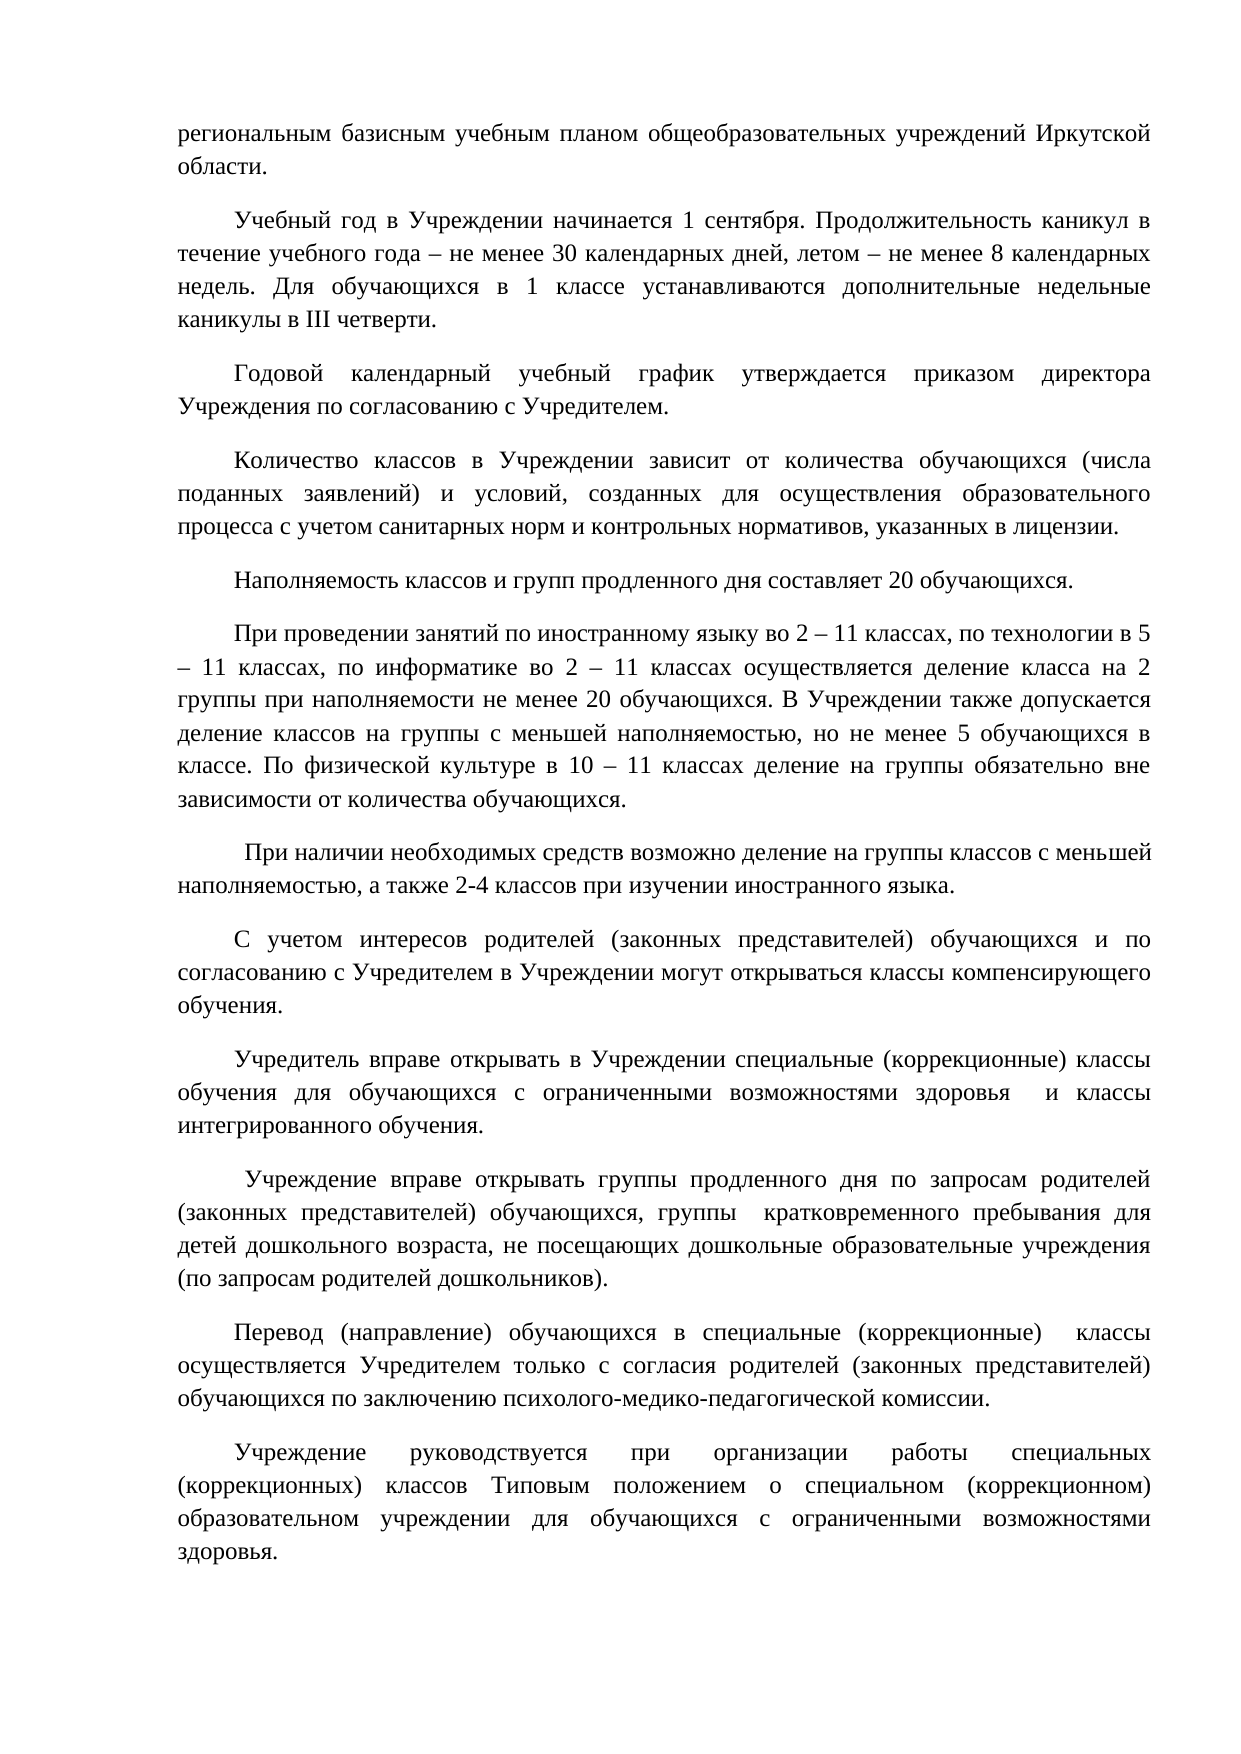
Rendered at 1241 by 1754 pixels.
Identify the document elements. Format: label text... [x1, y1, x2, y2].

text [177, 118, 1152, 180]
text При наличии необходимых средств возможно деление на группы классов с меньшей наполняемостью, а также 2-4 классов при изучении иностранного языка. [177, 837, 1152, 899]
text Учредитель вправе открывать в Учреждении специальные (коррекционные) классы обучения для обучающихся с ограниченными возможностями здоровья и классы интегрированного обучения. [177, 1044, 1152, 1139]
text Учреждение вправе открывать группы продленного дня по запросам родителей (законных представителей) обучающихся, группы кратковременного пребывания для детей дошкольного возраста, не посещающих дошкольные образовательные учреждения (по запросам родителей дошкольников). [177, 1164, 1152, 1292]
text Годовой календарный учебный график утверждается приказом директора Учреждения по согласованию с Учредителем. [177, 358, 1152, 420]
text Количество классов в Учреждении зависит от количества обучающихся (числа поданных заявлений) и условий, созданных для осуществления образовательного процесса с учетом санитарных норм и контрольных нормативов, указанных в лицензии. [177, 445, 1152, 539]
text С учетом интересов родителей (законных представителей) обучающихся и по согласованию с Учредителем в Учреждении могут открываться классы компенсирующего обучения. [177, 924, 1152, 1019]
text Перевод (направление) обучающихся в специальные (коррекционные) классы осуществляется Учредителем только с согласия родителей (законных представителей) обучающихся по заключению психолого-медико-педагогической комиссии. [177, 1317, 1152, 1412]
text Учебный год в Учреждении начинается 1 сентября. Продолжительность каникул в течение учебного года – не менее 30 календарных дней, летом – не менее 8 календарных недель. Для обучающихся в 1 классе устанавливаются дополнительные недельные каникулы в III четверти. [177, 205, 1152, 333]
text Учреждение руководствуется при организации работы специальных (коррекционных) классов Типовым положением о специальном (коррекционном) образовательном учреждении для обучающихся с ограниченными возможностями здоровья. [177, 1437, 1152, 1565]
text При проведении занятий по иностранному языку во 2 – 11 классах, по технологии в 5 – 11 классах, по информатике во 2 – 11 классах осуществляется деление класса на 2 группы при наполняемости не менее 20 обучающихся. В Учреждении также допускается деление классов на группы с меньшей наполняемостью, но не менее 5 обучающихся в классе. По физической культуре в 10 – 11 классах деление на группы обязательно вне зависимости от количества обучающихся. [177, 618, 1152, 812]
text Наполняемость классов и групп продленного дня составляет 20 обучающихся. [177, 565, 1152, 593]
